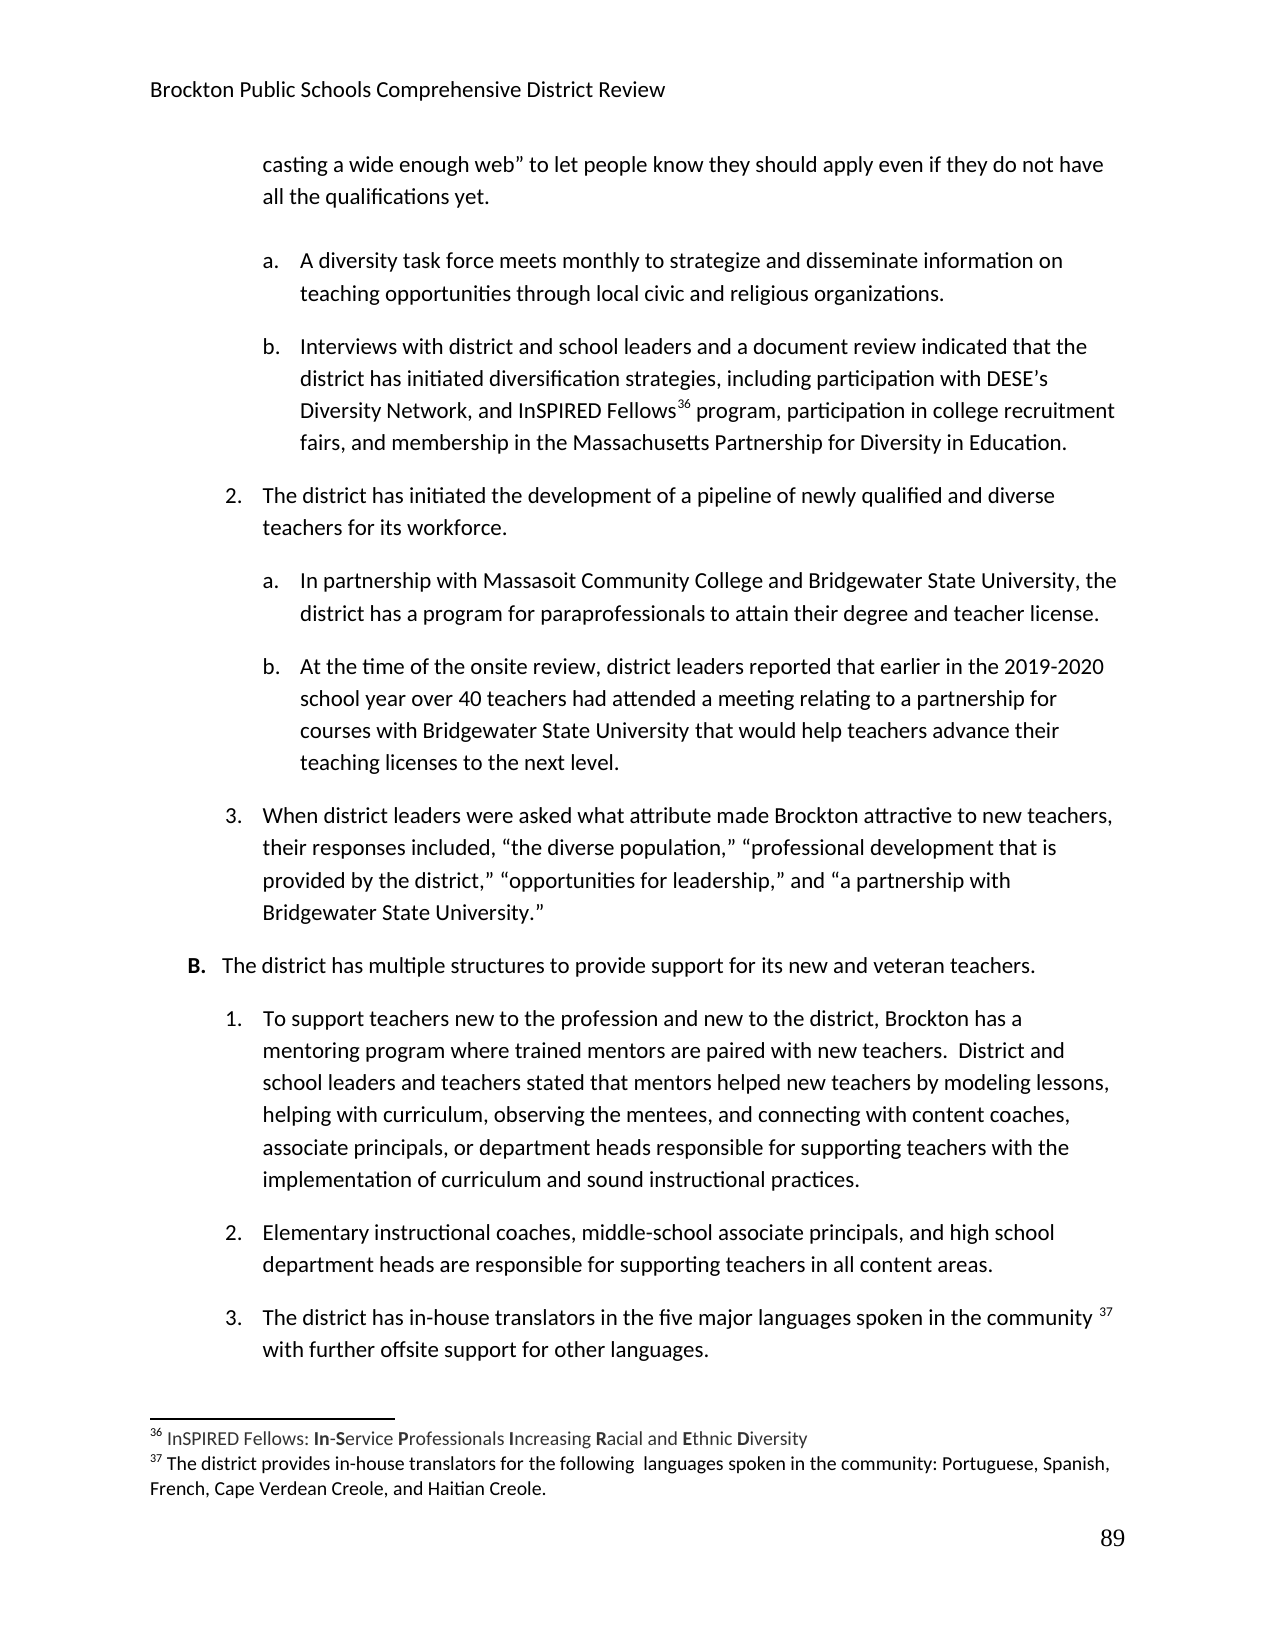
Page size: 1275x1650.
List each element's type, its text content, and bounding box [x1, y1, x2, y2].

text 3. When district leaders were asked what attribute made Brockton attractive to new teachers, their responses included, “the diverse population,” “professional development that is provided by the district,” “opportunities for leadership,” and “a partnership with Bridgewater State University.” [225, 801, 1125, 926]
text B. The district has multiple structures to provide support for its new and veteran teachers. [187, 951, 1125, 979]
list a. In partnership with Massasoit Community College and Bridgewater State University, the district has a program for paraprofessionals to attain their degree and teacher license. [262, 567, 1125, 627]
text 3. The district has in-house translators in the five major languages spoken in the community with further offsite support for other languages. [225, 1303, 1125, 1363]
list a. A diversity task force meets monthly to strategize and disseminate information on teaching opportunities through local civic and religious organizations. [262, 247, 1125, 307]
text 2. The district has initiated the development of a pipeline of newly qualified and diverse teachers for its workforce. [225, 481, 1125, 542]
list b. At the time of the onsite review, district leaders reported that earlier in the 2019-2020 school year over 40 teachers had attended a meeting relating to a partnership for courses with Bridgewater State University that would help teachers advance their teaching licenses to the next level. [262, 652, 1125, 776]
text 1. To support teachers new to the profession and new to the district, Brockton has a mentoring program where trained mentors are paired with new teachers. District and school leaders and teachers stated that mentors helped new teachers by modeling lessons, helping with curriculum, observing the mentees, and connecting with content coaches, associate principals, or department heads responsible for supporting teachers with the implementation of curriculum and sound instructional practices. [225, 1004, 1125, 1193]
text 2. Elementary instructional coaches, middle-school associate principals, and high school department heads are responsible for supporting teachers in all content areas. [225, 1218, 1125, 1278]
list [225, 150, 1125, 210]
list Interviews with district and school leaders and a document review indicated that the district has initiated diversification strategies, including participation with DESE’s Diversity Network, and InSPIRED Fellows program, participation in college recruitment fairs, and membership in the Massachusetts Partnership for Diversity in Education. [262, 332, 1125, 456]
